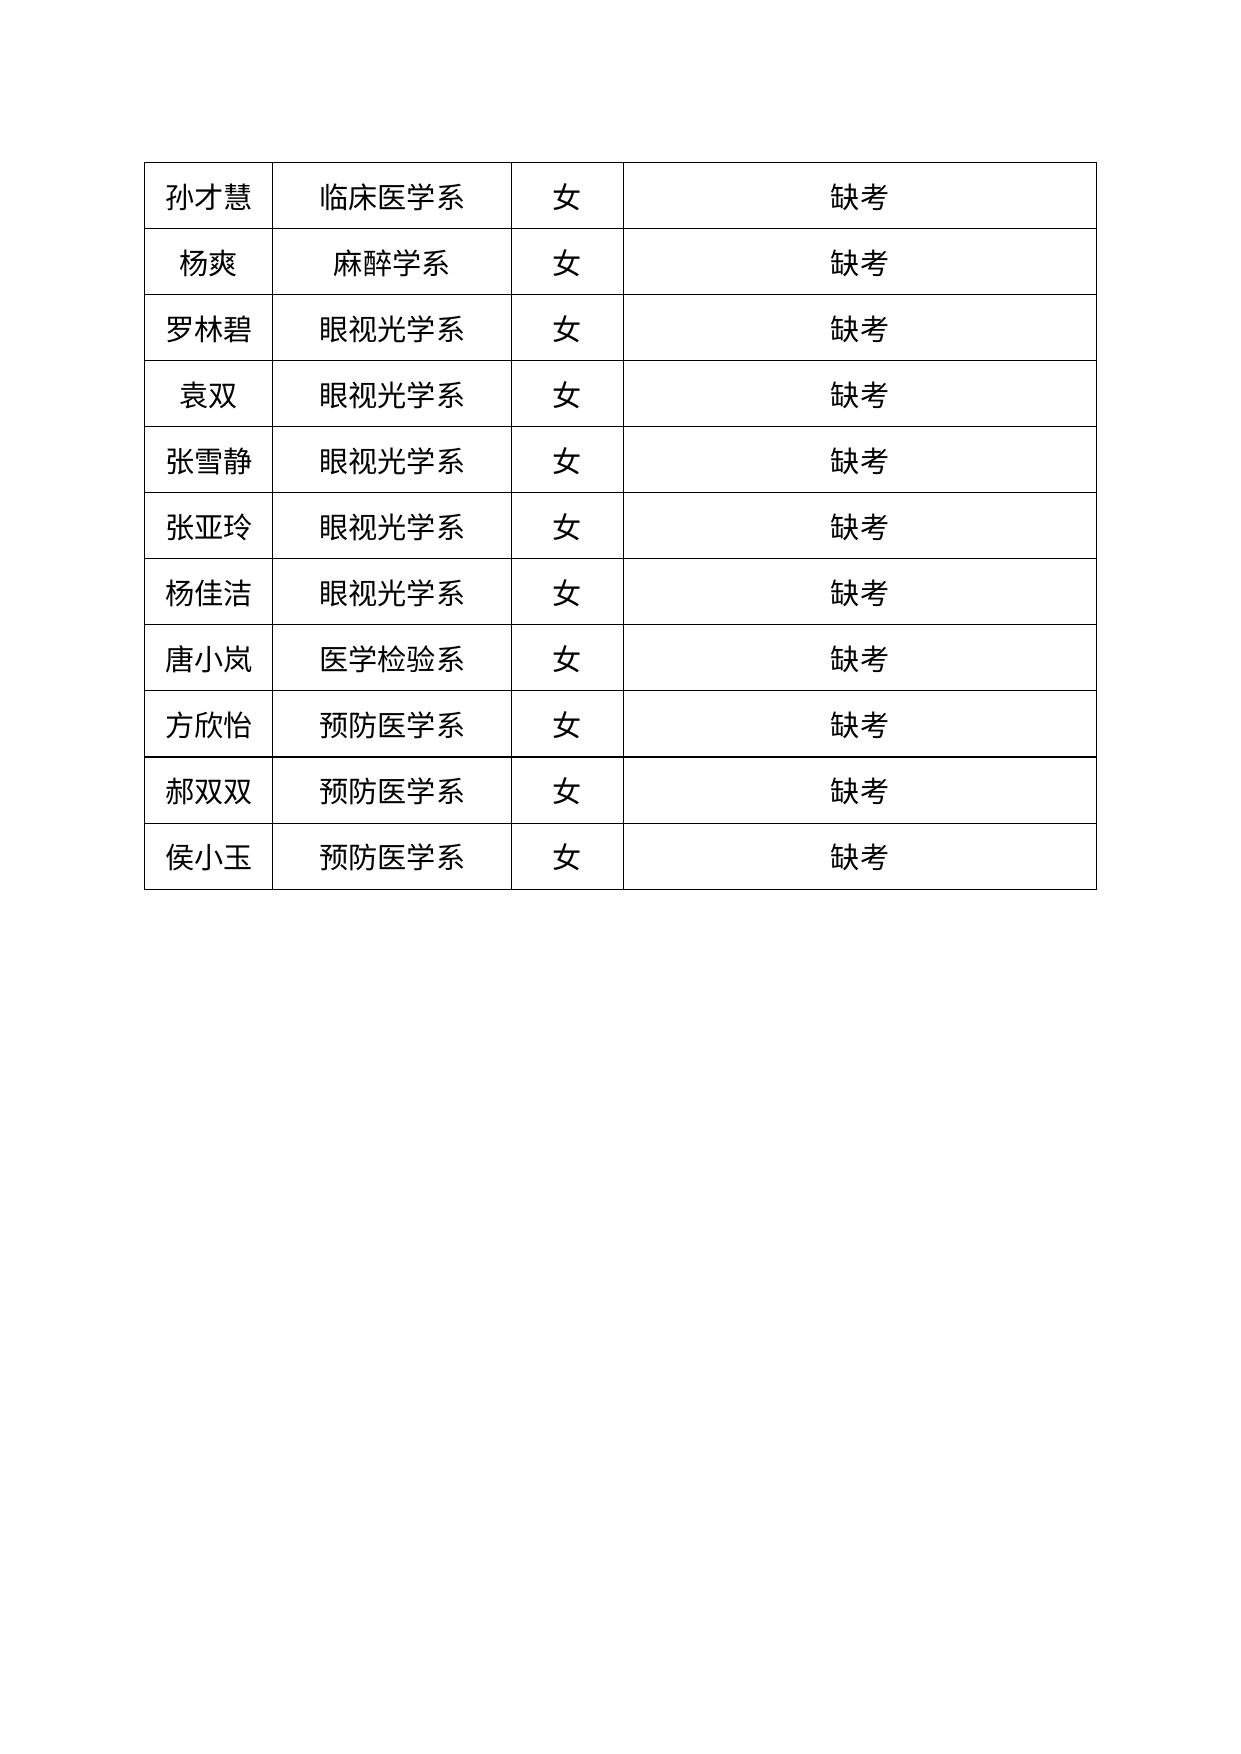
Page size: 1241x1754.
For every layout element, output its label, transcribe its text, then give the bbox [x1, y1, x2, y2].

table_cell 麻醉学系 [273, 229, 511, 294]
table_cell 眼视光学系 [273, 559, 511, 624]
table_cell 缺考 [624, 295, 1096, 360]
table_cell 缺考 [624, 427, 1096, 492]
table_cell 杨佳洁 [145, 559, 272, 624]
table_cell 女 [512, 427, 623, 492]
table_cell 唐小岚 [145, 625, 272, 690]
table_cell 方欣怡 [145, 691, 272, 756]
table_cell 女 [512, 361, 623, 426]
table_cell 张雪静 [145, 427, 272, 492]
table_cell 女 [512, 691, 623, 756]
table_cell 女 [512, 824, 623, 888]
table_cell 缺考 [624, 824, 1096, 888]
table_cell 临床医学系 [273, 163, 511, 228]
table_cell 女 [512, 625, 623, 690]
table_cell 眼视光学系 [273, 427, 511, 492]
table_cell 罗林碧 [145, 295, 272, 360]
table_cell 眼视光学系 [273, 295, 511, 360]
table_cell 女 [512, 163, 623, 228]
table_cell 缺考 [624, 229, 1096, 294]
table_cell 预防医学系 [273, 691, 511, 756]
table_cell 预防医学系 [273, 758, 511, 822]
table_cell 缺考 [624, 758, 1096, 822]
table_cell 眼视光学系 [273, 361, 511, 426]
table_cell 缺考 [624, 559, 1096, 624]
table_cell 女 [512, 493, 623, 558]
table_cell 预防医学系 [273, 824, 511, 888]
table_cell 张亚玲 [145, 493, 272, 558]
table_cell 缺考 [624, 691, 1096, 756]
table_cell 孙才慧 [145, 163, 272, 228]
table_cell 缺考 [624, 361, 1096, 426]
table_cell 眼视光学系 [273, 493, 511, 558]
table_cell 女 [512, 758, 623, 822]
table_cell 郝双双 [145, 758, 272, 822]
table_cell 缺考 [624, 493, 1096, 558]
table_cell 缺考 [624, 163, 1096, 228]
table_cell 医学检验系 [273, 625, 511, 690]
table_cell 女 [512, 559, 623, 624]
table_cell 侯小玉 [145, 824, 272, 888]
table_cell 袁双 [145, 361, 272, 426]
table_cell 杨爽 [145, 229, 272, 294]
table_cell 女 [512, 295, 623, 360]
table_cell 缺考 [624, 625, 1096, 690]
table_cell 女 [512, 229, 623, 294]
